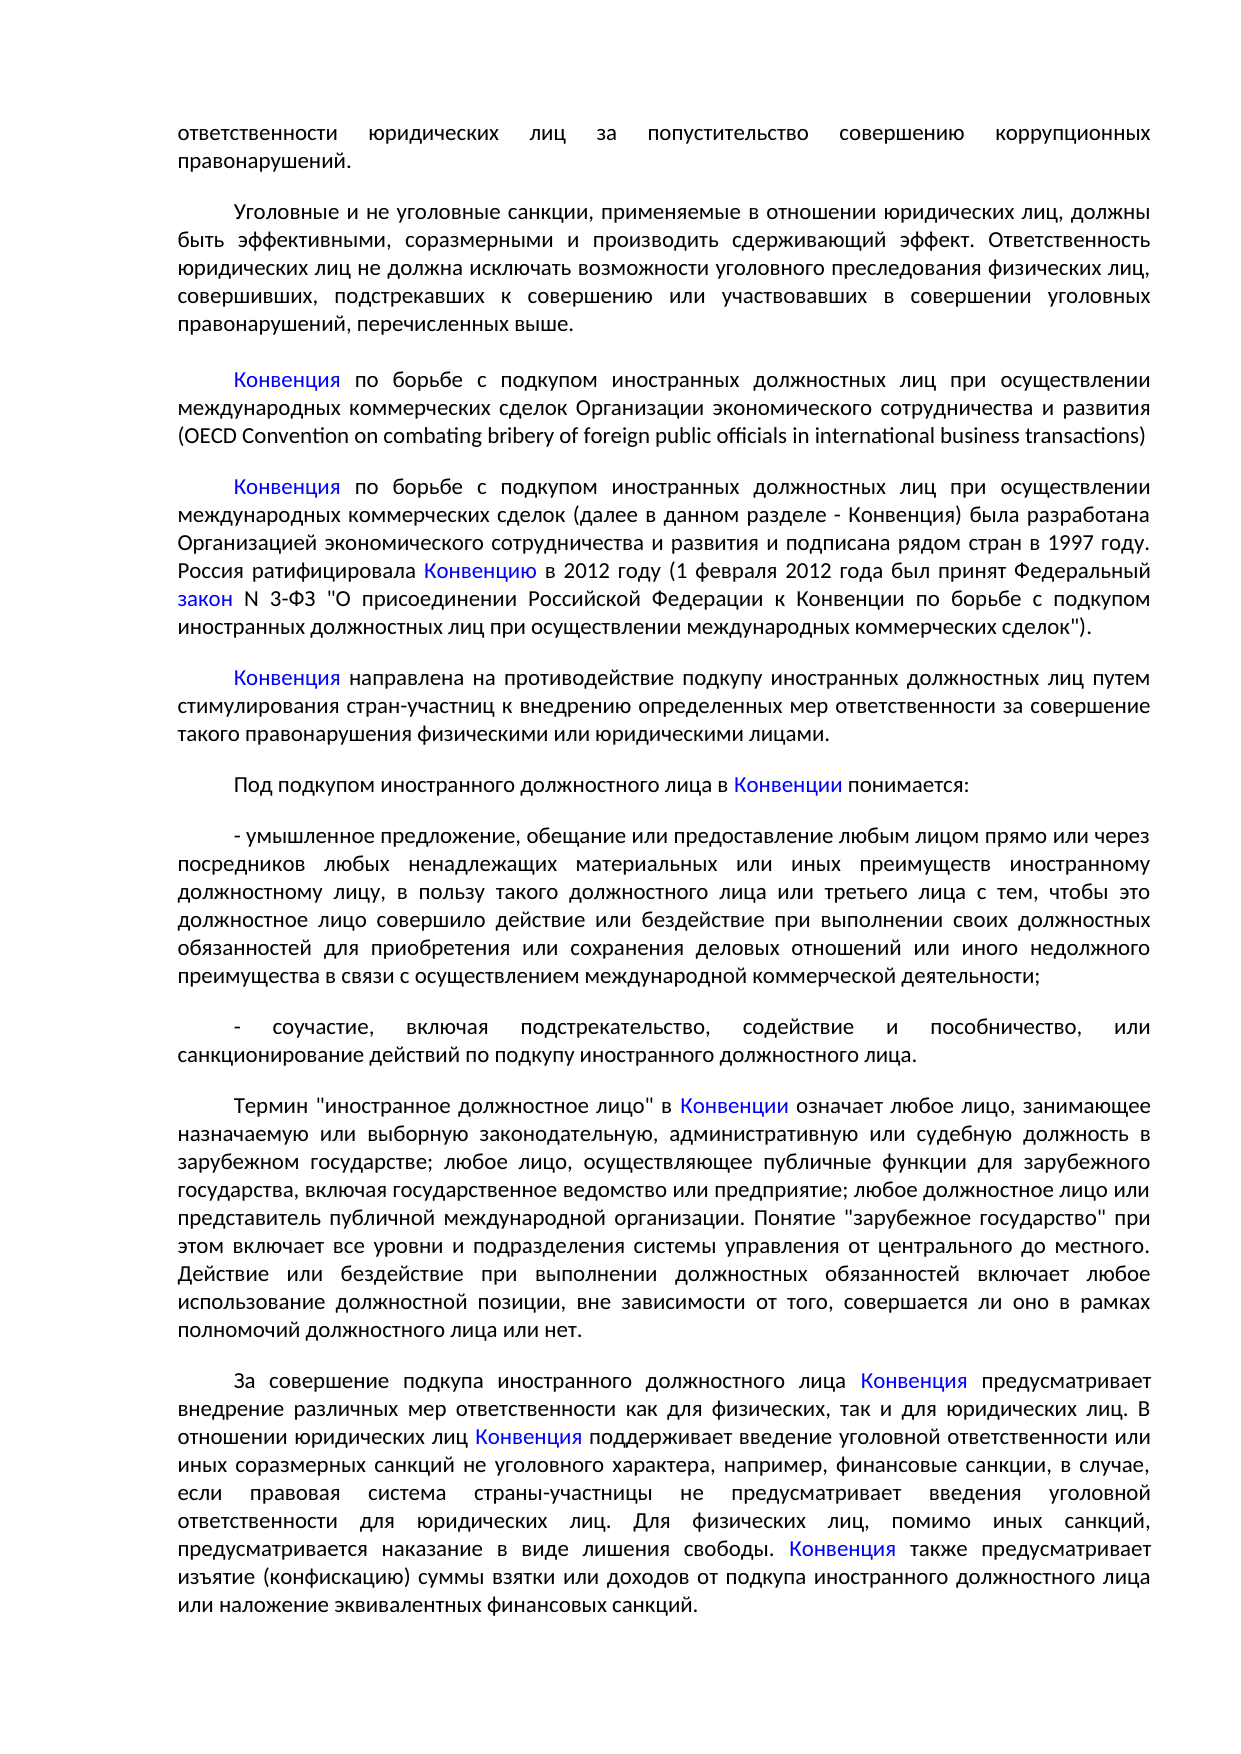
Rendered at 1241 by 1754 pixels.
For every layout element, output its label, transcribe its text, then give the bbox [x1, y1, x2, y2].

text - умышленное предложение, обещание или предоставление любым лицом прямо или через посредников любых ненадлежащих материальных или иных преимуществ иностранному должностному лицу, в пользу такого должностного лица или третьего лица с тем, чтобы это должностное лицо совершило действие или бездействие при выполнении своих должностных обязанностей для приобретения или сохранения деловых отношений или иного недолжного преимущества в связи с осуществлением международной коммерческой деятельности; [177, 821, 1152, 989]
text Конвенция направлена на противодействие подкупу иностранных должностных лиц путем стимулирования стран-участниц к внедрению определенных мер ответственности за совершение такого правонарушения физическими или юридическими лицами. [177, 663, 1152, 747]
text Уголовные и не уголовные санкции, применяемые в отношении юридических лиц, должны быть эффективными, соразмерными и производить сдерживающий эффект. Ответственность юридических лиц не должна исключать возможности уголовного преследования физических лиц, совершивших, подстрекавших к совершению или участвовавших в совершении уголовных правонарушений, перечисленных выше. [177, 197, 1152, 337]
text Конвенция по борьбе с подкупом иностранных должностных лиц при осуществлении международных коммерческих сделок Организации экономического сотрудничества и развития (OECD Convention on combating bribery of foreign public officials in international business transactions) [177, 365, 1152, 449]
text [177, 118, 1152, 174]
text Под подкупом иностранного должностного лица в Конвенции понимается: [177, 770, 1152, 798]
text За совершение подкупа иностранного должностного лица Конвенция предусматривает внедрение различных мер ответственности как для физических, так и для юридических лиц. В отношении юридических лиц Конвенция поддерживает введение уголовной ответственности или иных соразмерных санкций не уголовного характера, например, финансовые санкции, в случае, если правовая система страны-участницы не предусматривает введения уголовной ответственности для юридических лиц. Для физических лиц, помимо иных санкций, предусматривается наказание в виде лишения свободы. Конвенция также предусматривает изъятие (конфискацию) суммы взятки или доходов от подкупа иностранного должностного лица или наложение эквивалентных финансовых санкций. [177, 1366, 1152, 1618]
text Термин "иностранное должностное лицо" в Конвенции означает любое лицо, занимающее назначаемую или выборную законодательную, административную или судебную должность в зарубежном государстве; любое лицо, осуществляющее публичные функции для зарубежного государства, включая государственное ведомство или предприятие; любое должностное лицо или представитель публичной международной организации. Понятие "зарубежное государство" при этом включает все уровни и подразделения системы управления от центрального до местного. Действие или бездействие при выполнении должностных обязанностей включает любое использование должностной позиции, вне зависимости от того, совершается ли оно в рамках полномочий должностного лица или нет. [177, 1091, 1152, 1343]
text Конвенция по борьбе с подкупом иностранных должностных лиц при осуществлении международных коммерческих сделок (далее в данном разделе - Конвенция) была разработана Организацией экономического сотрудничества и развития и подписана рядом стран в 1997 году. Россия ратифицировала Конвенцию в 2012 году (1 февраля 2012 года был принят Федеральный закон N 3-ФЗ "О присоединении Российской Федерации к Конвенции по борьбе с подкупом иностранных должностных лиц при осуществлении международных коммерческих сделок"). [177, 472, 1152, 640]
text - соучастие, включая подстрекательство, содействие и пособничество, или санкционирование действий по подкупу иностранного должностного лица. [177, 1012, 1152, 1068]
